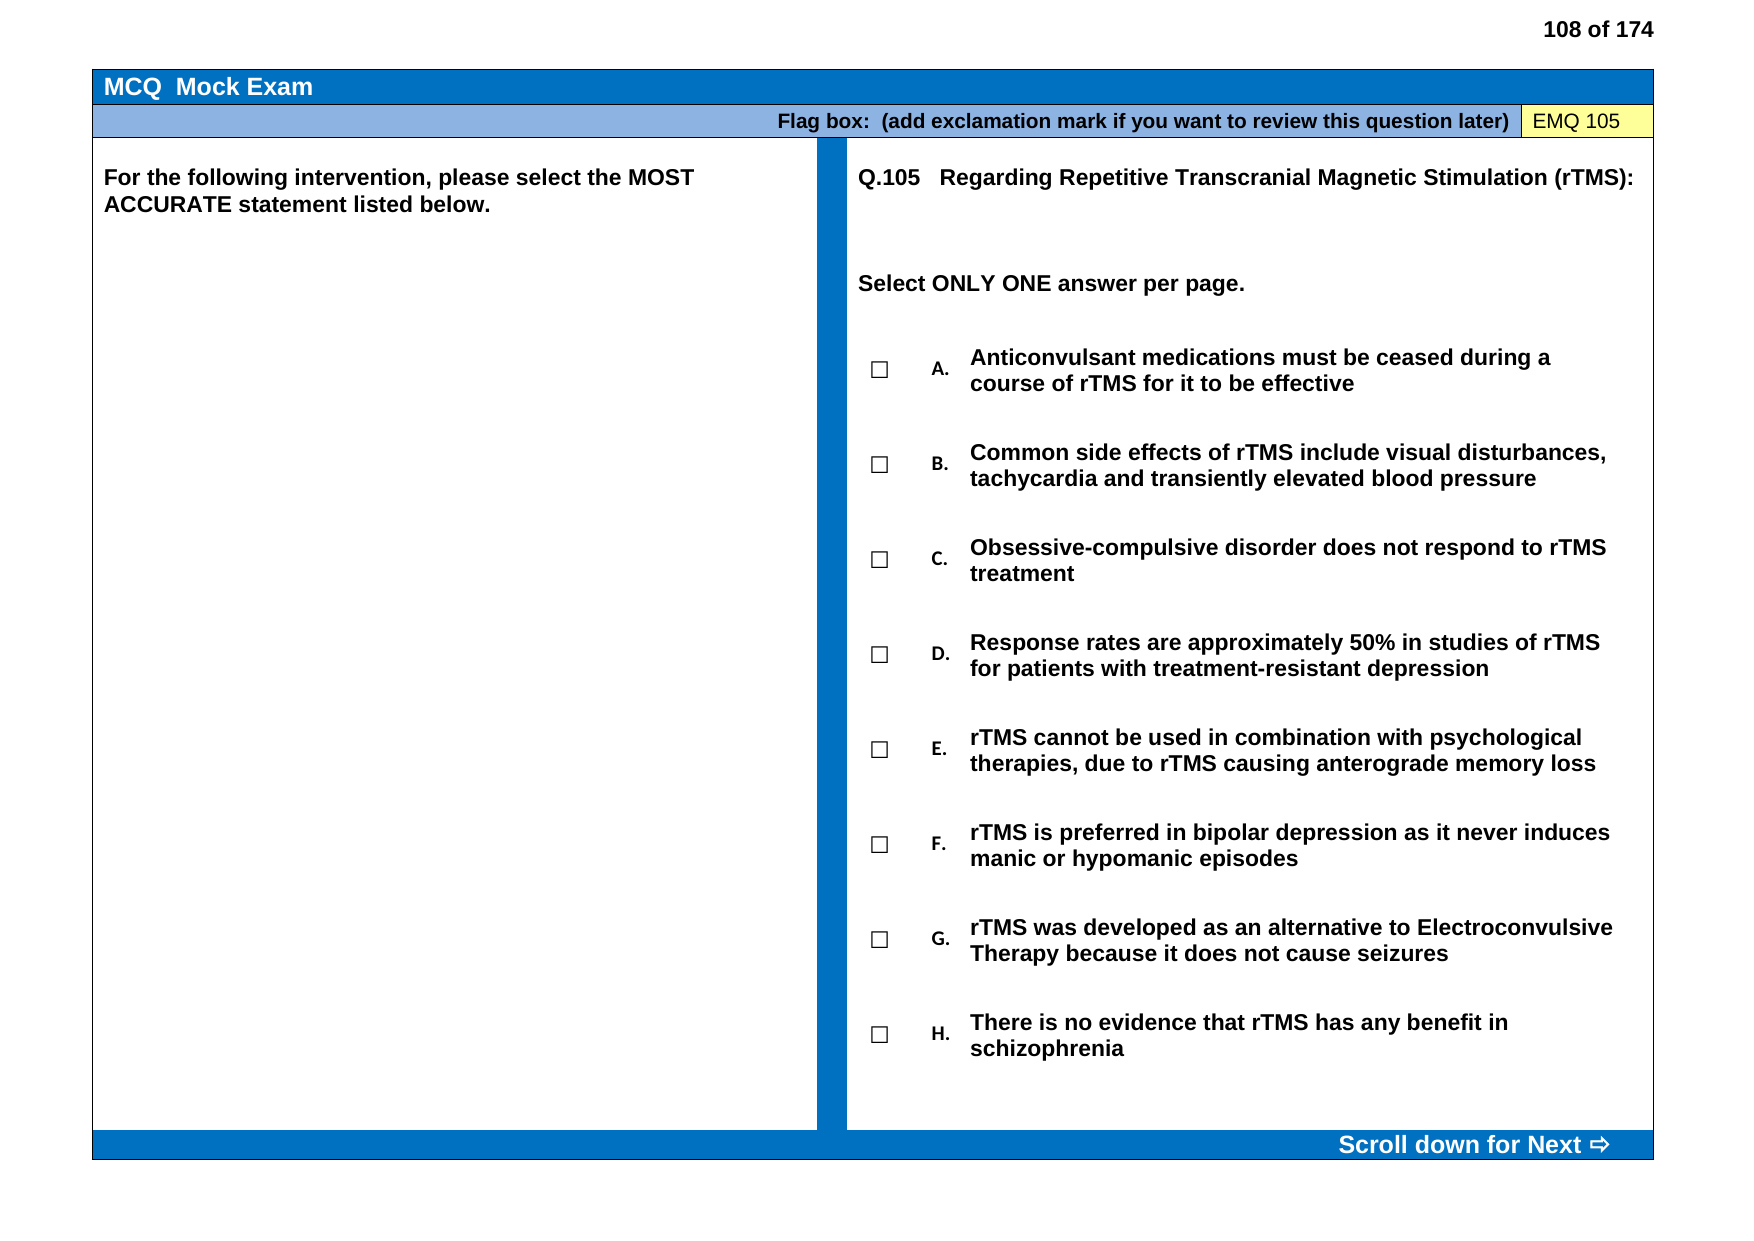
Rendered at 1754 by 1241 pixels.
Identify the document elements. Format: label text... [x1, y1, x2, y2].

table_cell Flag box: (add exclamation mark if you want to review this question later) [93, 105, 1521, 137]
table_cell [817, 138, 847, 1130]
table_cell Scroll down for Next [1327, 1130, 1653, 1159]
table_cell [93, 1130, 1327, 1159]
table_cell Q.105 Regarding Repetitive Transcranial Magnetic Stimulation (rTMS): Select ONLY ONE answer per page. [847, 138, 1653, 1130]
table_cell EMQ 105 [1522, 105, 1653, 137]
table_cell MCQ Mock Exam [93, 70, 1653, 104]
table_cell For the following intervention, please select the MOST ACCURATE statement listed below. [93, 138, 817, 1130]
